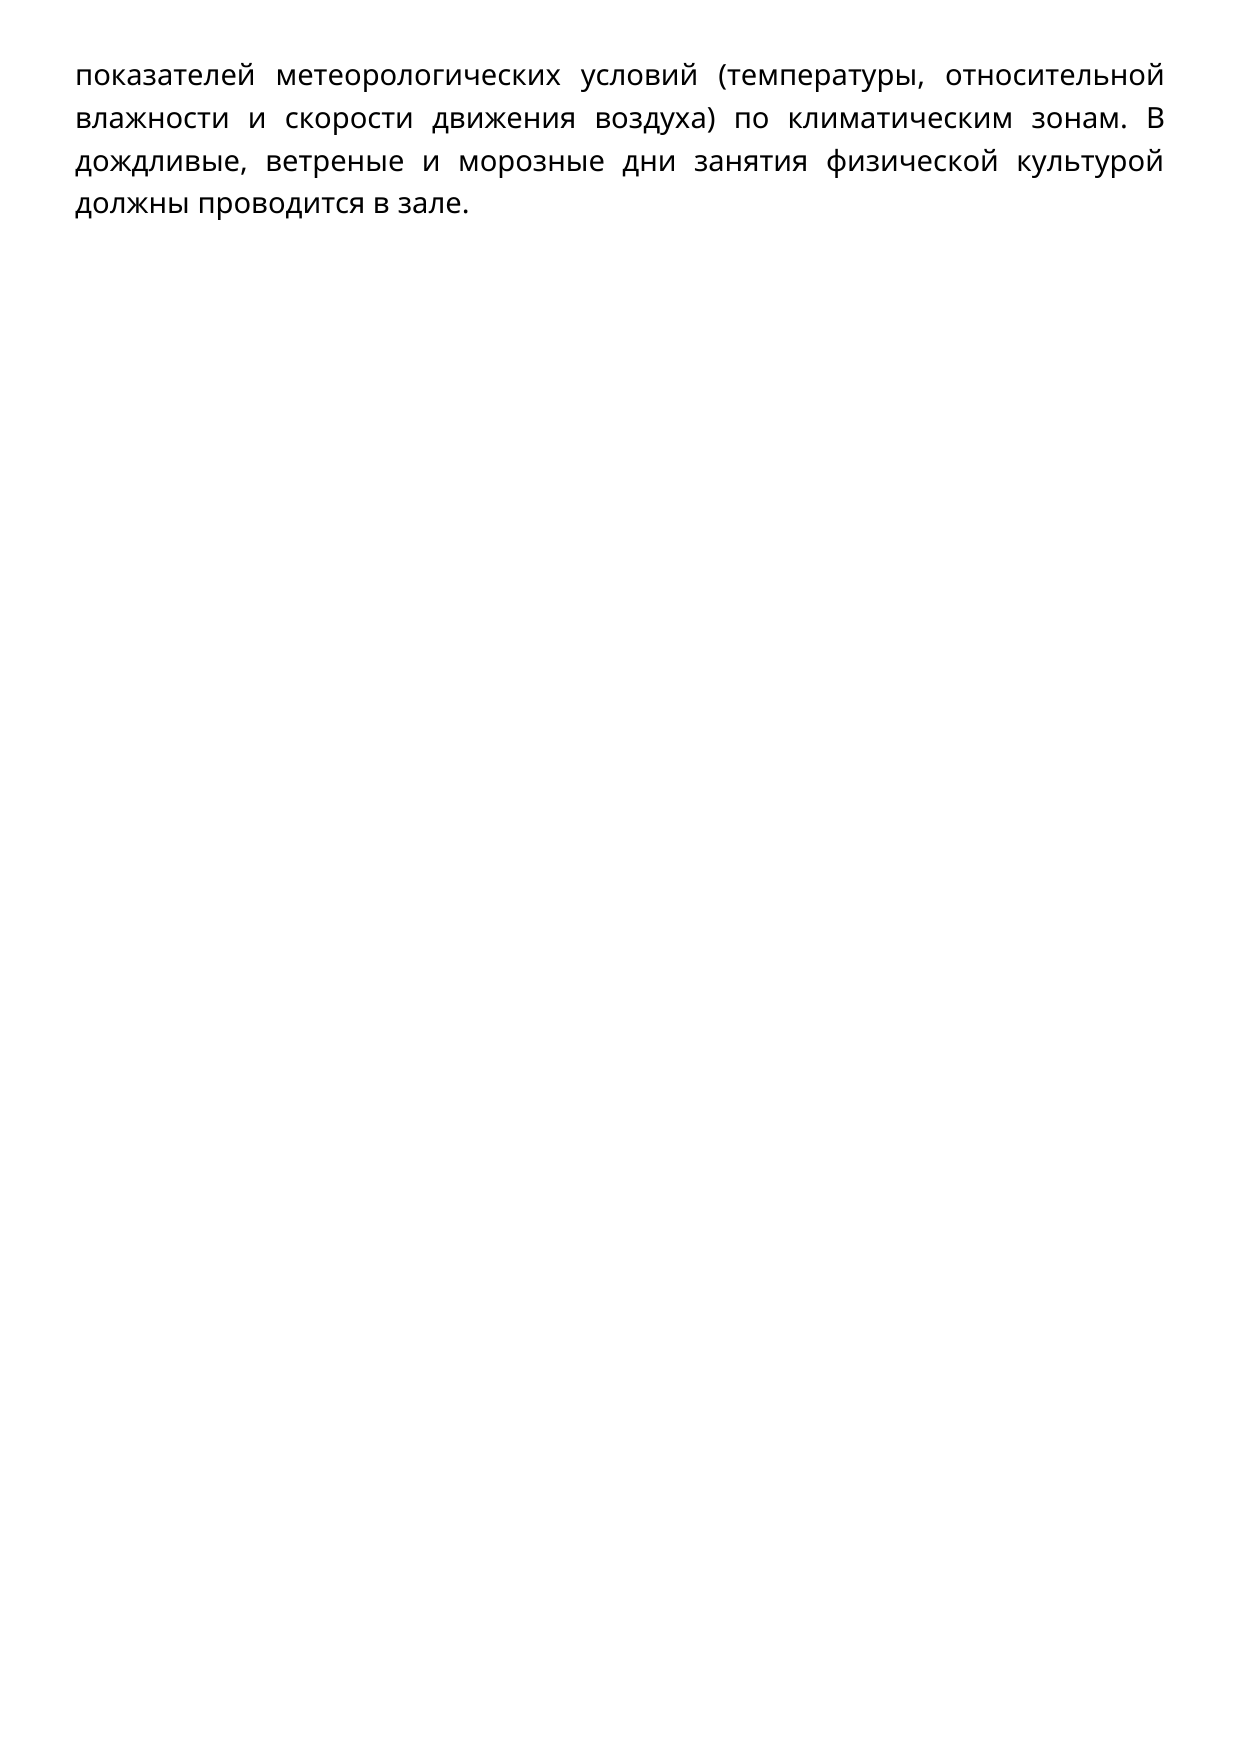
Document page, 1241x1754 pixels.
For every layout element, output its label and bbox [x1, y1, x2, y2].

text [75, 54, 1165, 222]
